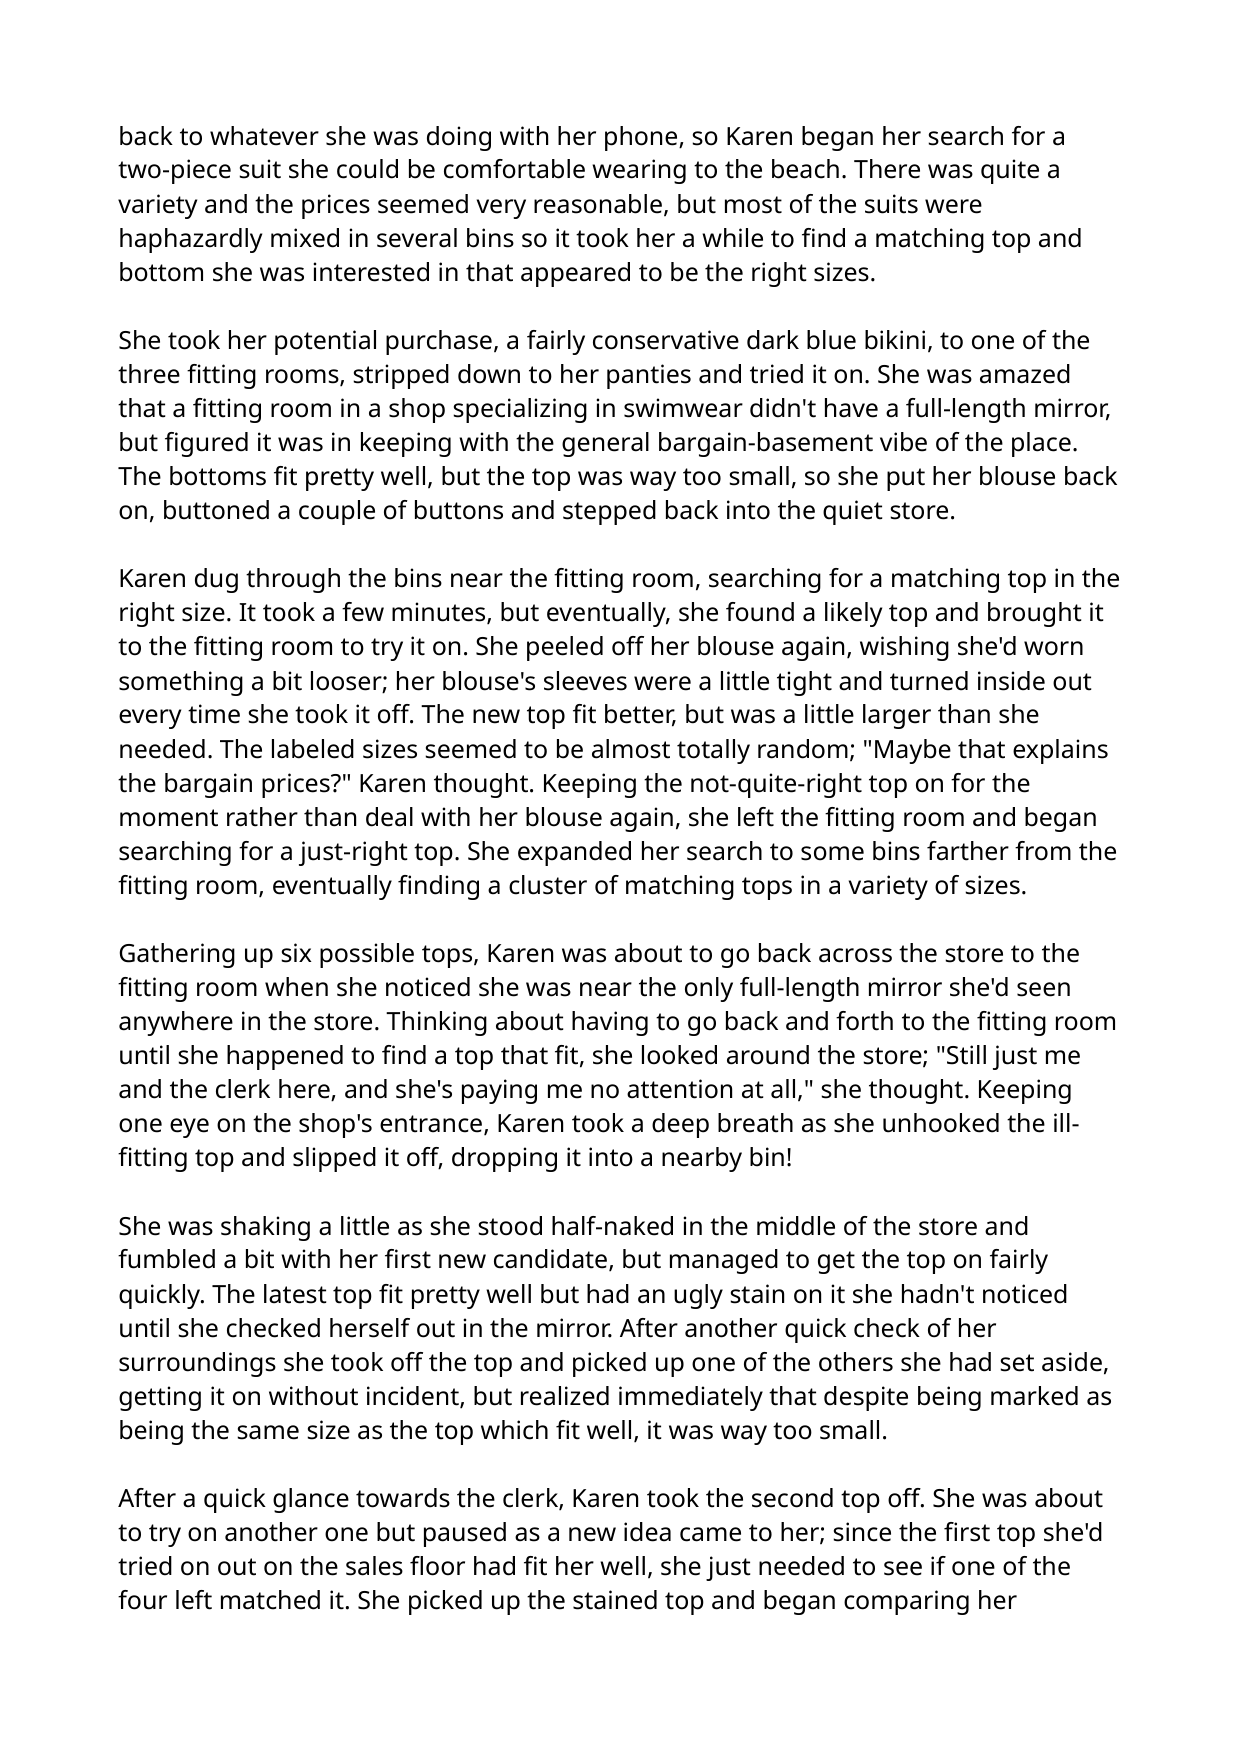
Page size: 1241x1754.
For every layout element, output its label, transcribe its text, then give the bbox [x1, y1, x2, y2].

text She took her potential purchase, a fairly conservative dark blue bikini, to one of the three fitting rooms, stripped down to her panties and tried it on. She was amazed that a fitting room in a shop specializing in swimwear didn't have a full-length mirror, but figured it was in keeping with the general bargain-basement vibe of the place. The bottoms fit pretty well, but the top was way too small, so she put her blouse back on, buttoned a couple of buttons and stepped back into the quiet store. [118, 322, 1122, 527]
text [118, 1481, 1122, 1617]
text Gathering up six possible tops, Karen was about to go back across the store to the fitting room when she noticed she was near the only full-length mirror she'd seen anywhere in the store. Thinking about having to go back and forth to the fitting room until she happened to find a top that fit, she looked around the store; "Still just me and the clerk here, and she's paying me no attention at all," she thought. Keeping one eye on the shop's entrance, Karen took a deep breath as she unhooked the ill-fitting top and slipped it off, dropping it into a nearby bin! [118, 936, 1122, 1174]
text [118, 118, 1122, 288]
text Karen dug through the bins near the fitting room, searching for a matching top in the right size. It took a few minutes, but eventually, she found a likely top and brought it to the fitting room to try it on. She peeled off her blouse again, wishing she'd worn something a bit looser; her blouse's sleeves were a little tight and turned inside out every time she took it off. The new top fit better, but was a little larger than she needed. The labeled sizes seemed to be almost totally random; "Maybe that explains the bargain prices?" Karen thought. Keeping the not-quite-right top on for the moment rather than deal with her blouse again, she left the fitting room and began searching for a just-right top. She expanded her search to some bins farther from the fitting room, eventually finding a cluster of matching tops in a variety of sizes. [118, 561, 1122, 902]
text She was shaking a little as she stood half-naked in the middle of the store and fumbled a bit with her first new candidate, but managed to get the top on fairly quickly. The latest top fit pretty well but had an ugly stain on it she hadn't noticed until she checked herself out in the mirror. After another quick check of her surroundings she took off the top and picked up one of the others she had set aside, getting it on without incident, but realized immediately that despite being marked as being the same size as the top which fit well, it was way too small. [118, 1208, 1122, 1447]
